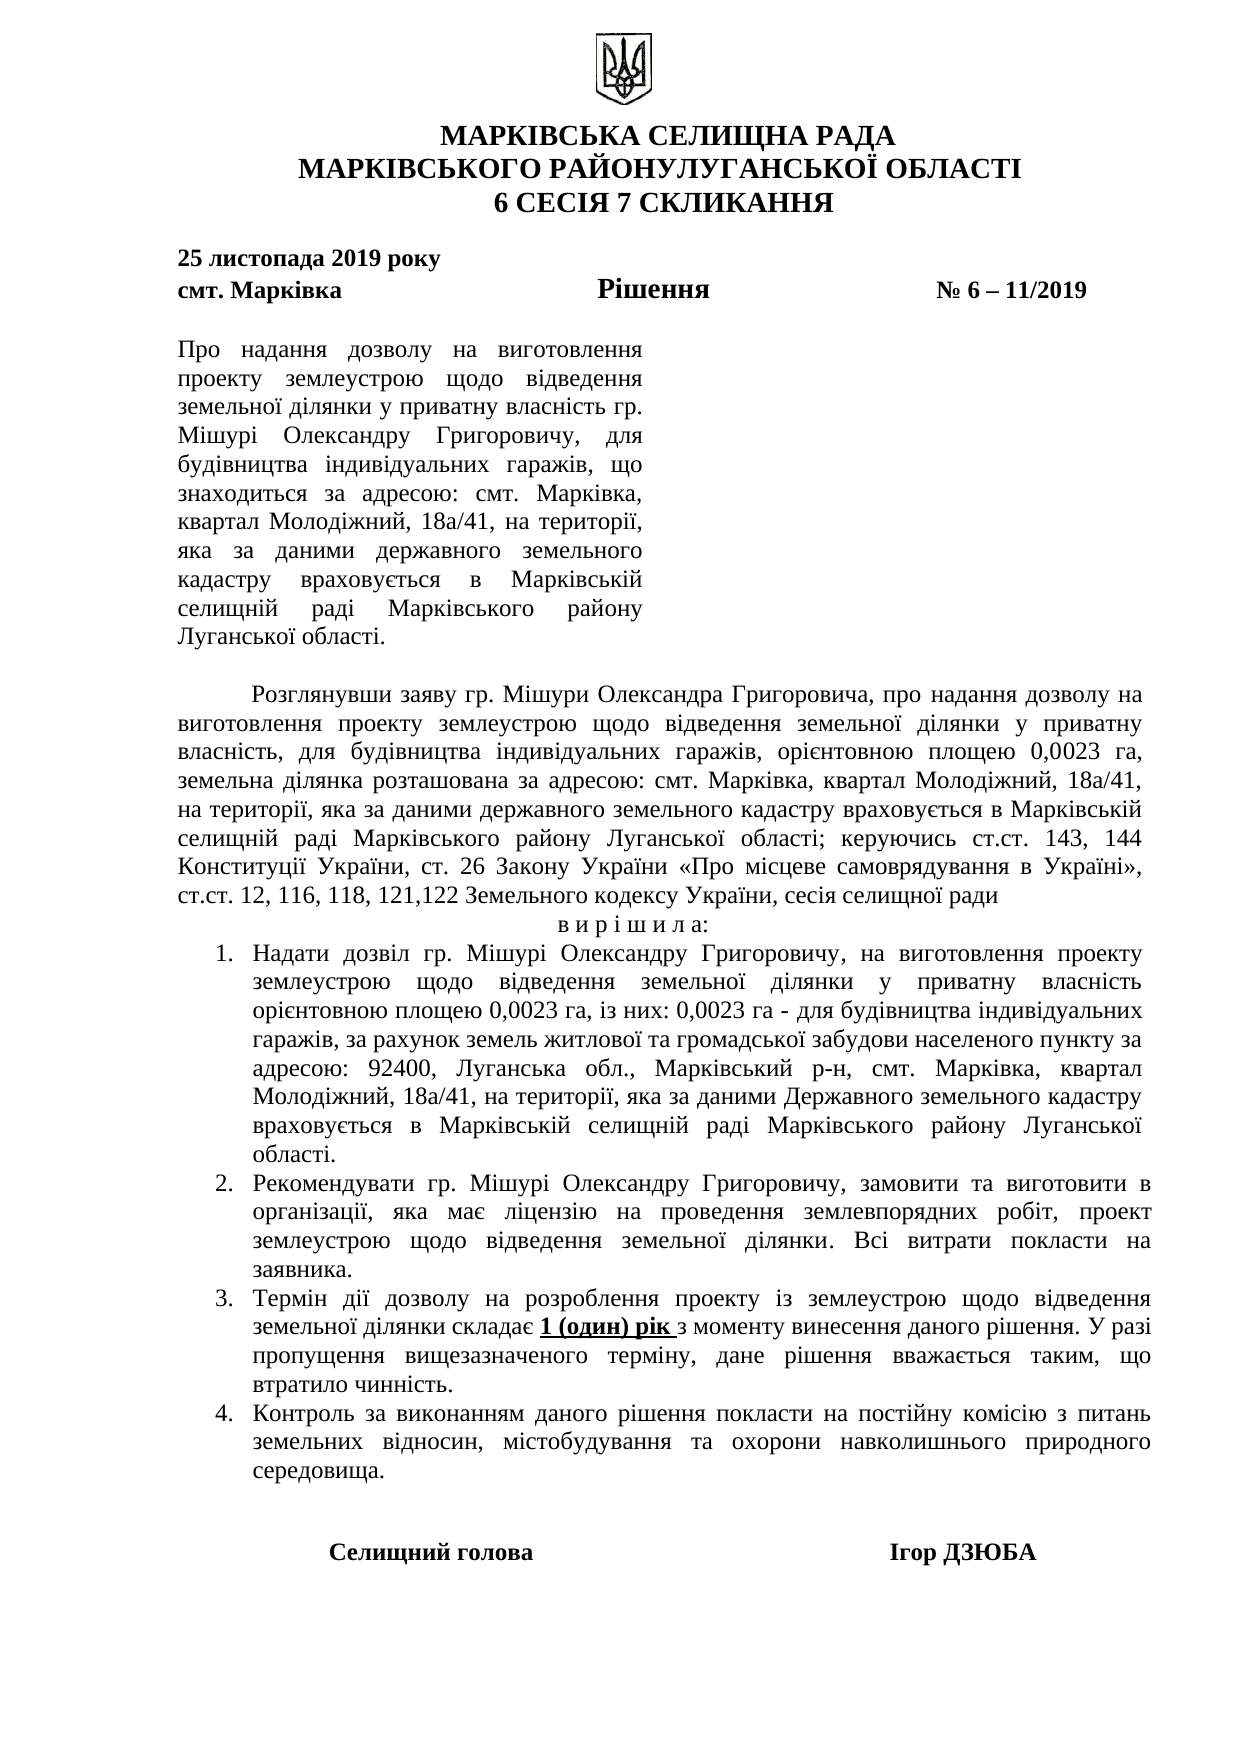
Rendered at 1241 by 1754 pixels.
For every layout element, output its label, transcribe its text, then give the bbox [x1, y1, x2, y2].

text Селищний голова Ігор ДЗЮБА [229, 1537, 1143, 1565]
text Розглянувши заяву гр. Мішури Олександра Григоровича, про надання дозволу на виготовлення проекту землеустрою щодо відведення земельної ділянки у приватну власність, для будівництва індивідуальних гаражів, орієнтовною площею 0,0023 га, земельна ділянка розташована за адресою: смт. Марківка, квартал Молодіжний, 18а/41, на території, яка за даними державного земельного кадастру враховується в Марківській селищній раді Марківського району Луганської області; керуючись ст.ст. 143, 144 Конституції України, ст. 26 Закону України «Про місцеве самоврядування в Україні», ст.ст. 12, 116, 118, 121,122 Земельного кодексу України, сесія селищної ради [177, 679, 1143, 909]
list Надати дозвіл гр. Мішурі Олександру Григоровичу, на виготовлення проекту землеустрою щодо відведення земельної ділянки у приватну власність орієнтовною площею 0,0023 га, із них: 0,0023 га - для будівництва індивідуальних гаражів, за рахунок земель житлової та громадської забудови населеного пункту за адресою: 92400, Луганська обл., Марківський р-н, смт. Марківка, квартал Молодіжний, 18а/41, на території, яка за даними Державного земельного кадастру враховується в Марківській селищній раді Марківського району Луганської області. [215, 938, 1143, 1168]
subtitle МАРКІВСЬКОГО РАЙОНУЛУГАНСЬКОЇ ОБЛАСТІ [177, 152, 1143, 185]
list Рекомендувати гр. Мішурі Олександру Григоровичу, замовити та виготовити в організації, яка має ліцензію на проведення землевпорядних робіт, проект землеустрою щодо відведення земельної ділянки. Всі витрати покласти на заявника. [215, 1168, 1152, 1283]
list Термін дії дозволу на розроблення проекту із землеустрою щодо відведення земельної ділянки складає 1 (один) рік з моменту винесення даного рішення. У разі пропущення вищезазначеного терміну, дане рішення вважається таким, що втратило чинність. [215, 1283, 1152, 1398]
table_header Про надання дозволу на виготовлення проекту землеустрою щодо відведення земельної ділянки у приватну власність гр. Мішурі Олександру Григоровичу, для будівництва індивідуальних гаражів, що знаходиться за адресою: смт. Марківка, квартал Молодіжний, 18а/41, на території, яка за даними державного земельного кадастру враховується в Марківській селищній раді Марківського району Луганської області. [166, 334, 663, 650]
list Контроль за виконанням даного рішення покласти на постійну комісію з питань земельних відносин, містобудування та охорони навколишнього природного середовища. [215, 1398, 1152, 1484]
text 6 СЕСІЯ 7 СКЛИКАННЯ [177, 185, 1143, 219]
text в и р і ш и л а: [177, 909, 1143, 938]
picture [596, 33, 652, 105]
text смт. Марківка Рішення № 6 – 11/2019 [177, 272, 1143, 305]
subtitle МАРКІВСЬКА СЕЛИЩНА РАДА [177, 118, 1143, 152]
text 25 листопада 2019 року [177, 243, 1143, 272]
